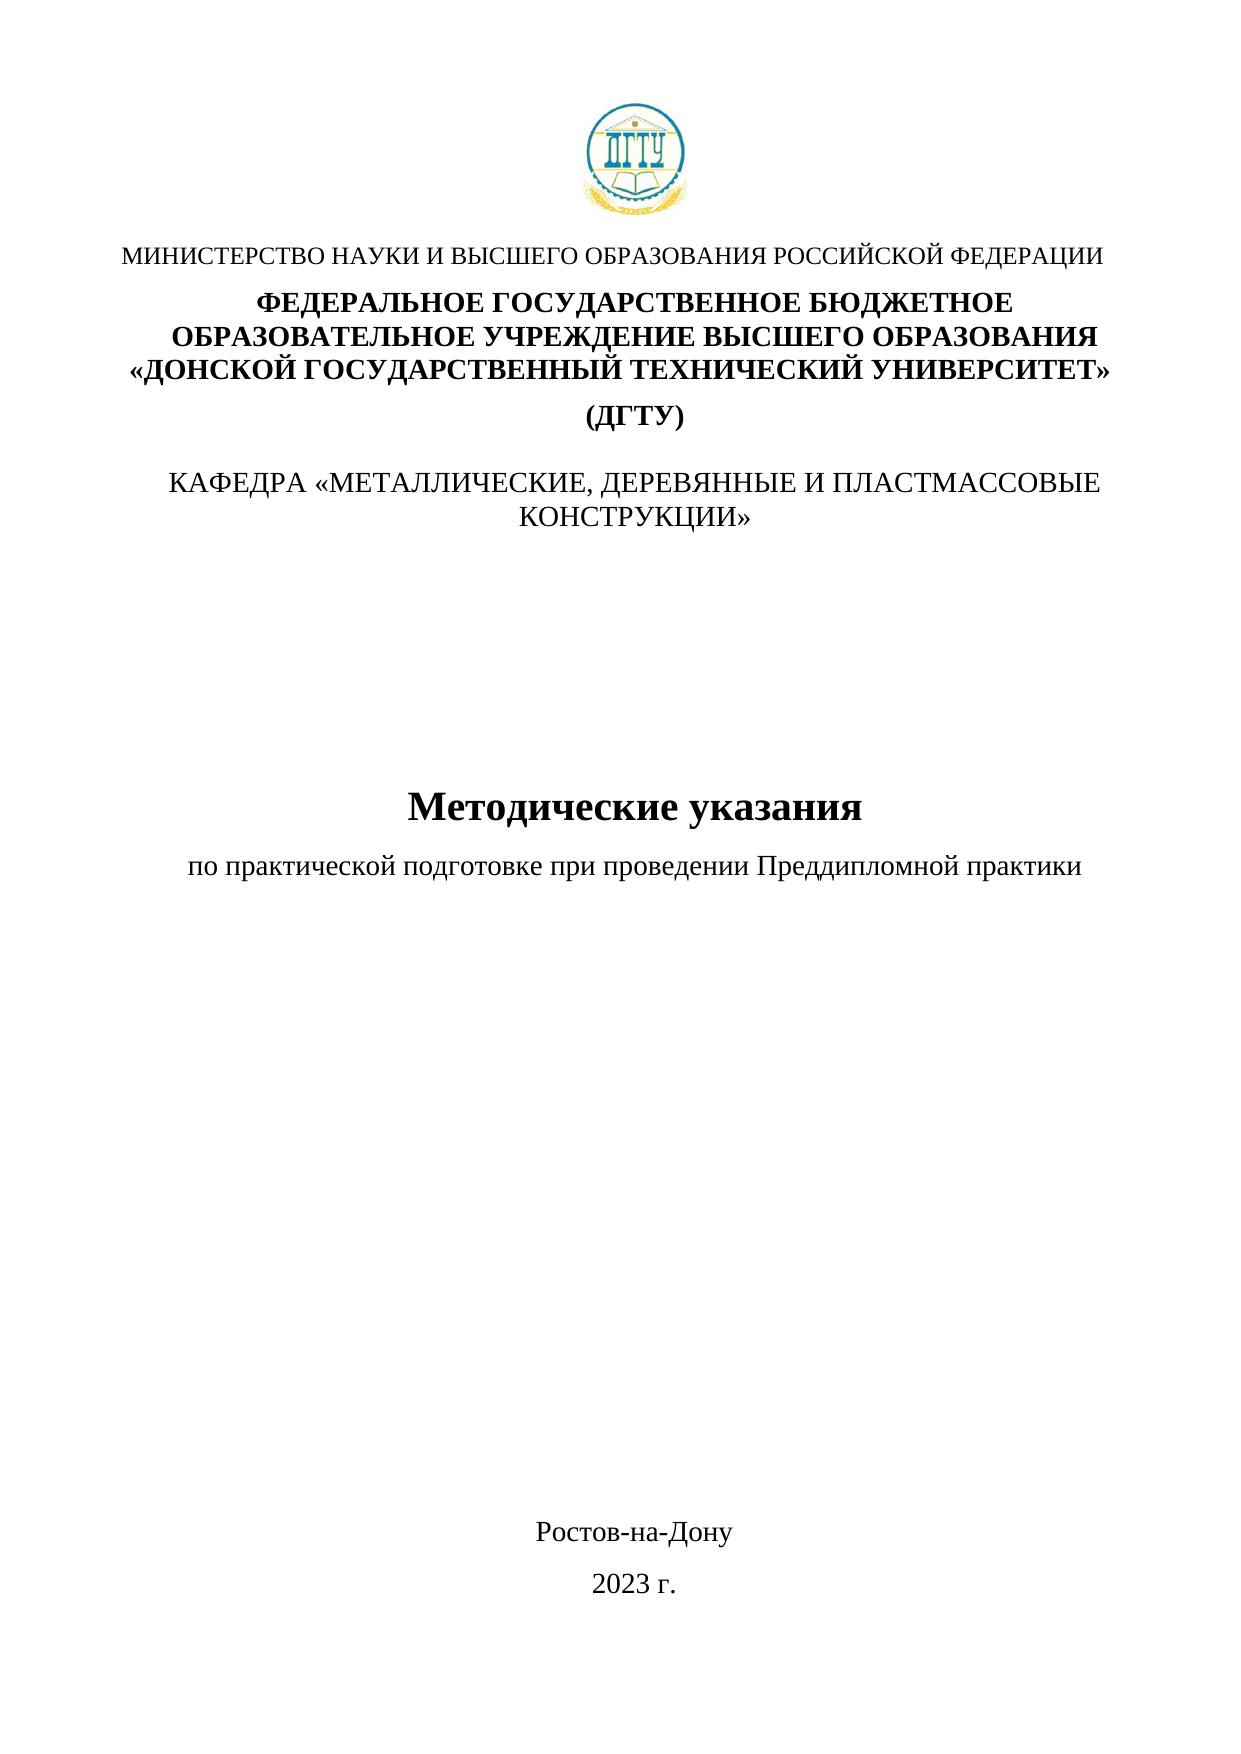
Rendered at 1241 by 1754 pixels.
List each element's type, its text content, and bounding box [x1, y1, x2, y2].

text Ростов-на-Дону [118, 1514, 1150, 1547]
text 2023 г. [118, 1566, 1150, 1599]
text (ДГТУ) [118, 398, 1152, 432]
picture [582, 103, 688, 215]
text МИНИСТЕРСТВО НАУКИ И ВЫСШЕГО ОБРАЗОВАНИЯ РОССИЙСКОЙ ФЕДЕРАЦИИ [74, 231, 1152, 273]
text по практической подготовке при проведении Преддипломной практики [118, 848, 1152, 882]
text ФЕДЕРАЛЬНОЕ ГОСУДАРСТВЕННОЕ БЮДЖЕТНОЕ ОБРАЗОВАТЕЛЬНОЕ УЧРЕЖДЕНИЕ ВЫСШЕГО ОБРАЗОВАНИЯ [118, 285, 1152, 352]
text «ДОНСКОЙ ГОСУДАРСТВЕННЫЙ ТЕХНИЧЕСКИЙ УНИВЕРСИТЕТ» [88, 352, 1152, 386]
text Методические указания [118, 782, 1152, 830]
text КАФЕДРА «Металлические, деревянные и пластмассовые конструкции» [118, 466, 1152, 533]
